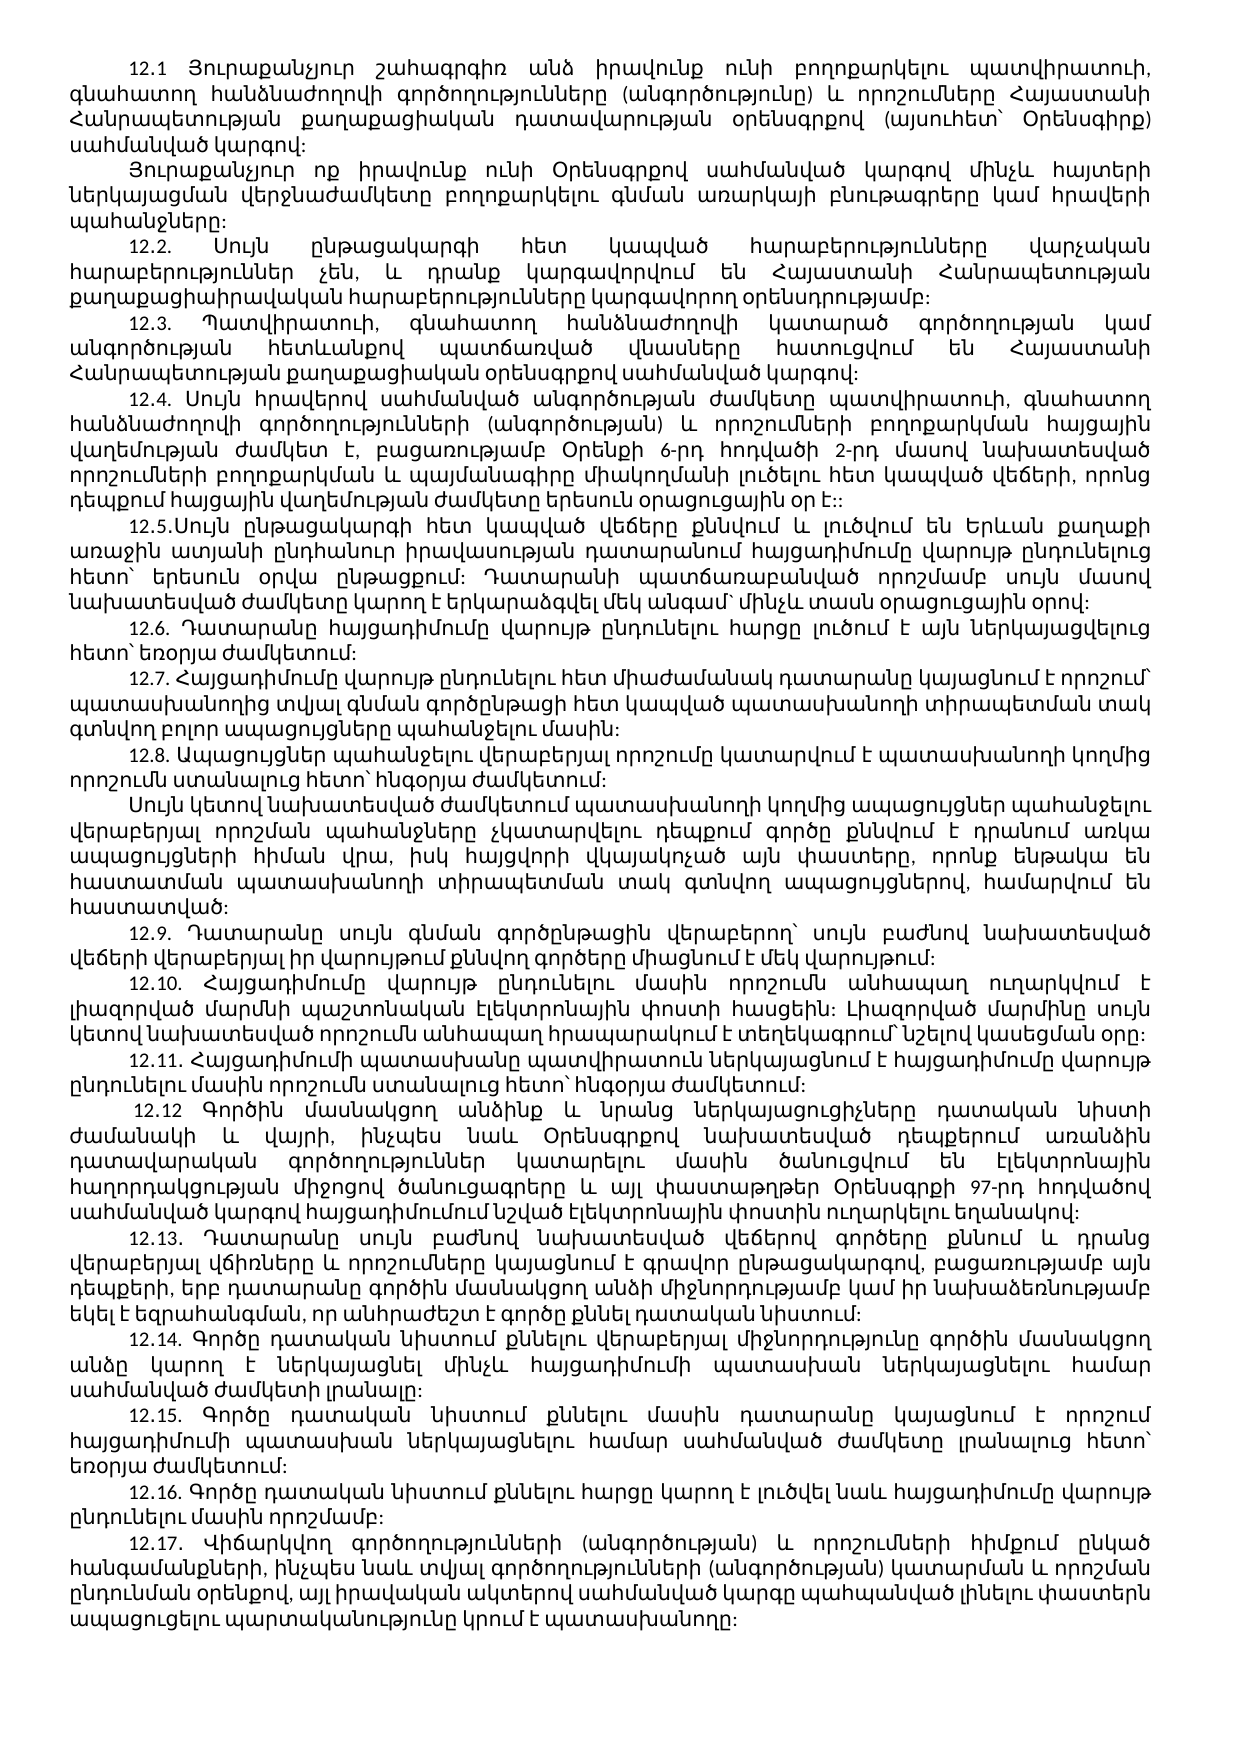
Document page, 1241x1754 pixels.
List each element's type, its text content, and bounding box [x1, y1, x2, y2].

text 12.6. Դատարանը հայցադիմումը վարույթ ընդունելու հարցը լուծում է այն ներկայացվելուց հետո՝ եռօրյա ժամկետում: [69, 615, 1152, 666]
text 12․9. Դատարանը սույն գնման գործընթացին վերաբերող՝ սույն բաժնով նախատեսված վեճերի վերաբերյալ իր վարույթում քննվող գործերը միացնում է մեկ վարույթում: [69, 920, 1152, 971]
text Յուրաքանչյուր ոք իրավունք ունի Օրենսգրքով սահմանված կարգով մինչև հայտերի ներկայացման վերջնաժամկետը բողոքարկելու գնման առարկայի բնութագրերը կամ հրավերի պահանջները: [69, 157, 1152, 233]
text 12․15. Գործը դատական նիստում քննելու մասին դատարանը կայացնում է որոշում հայցադիմումի պատասխան ներկայացնելու համար սահմանված ժամկետը լրանալուց հետո՝ եռօրյա ժամկետում: [69, 1403, 1152, 1479]
text 12.7. Հայցադիմումը վարույթ ընդունելու հետ միաժամանակ դատարանը կայացնում է որոշում՝ պատասխանողից տվյալ գնման գործընթացի հետ կապված պատասխանողի տիրապետման տակ գտնվող բոլոր ապացույցները պահանջելու մասին: [69, 666, 1152, 742]
text 12․1 Յուրաքանչյուր շահագրգիռ անձ իրավունք ունի բողոքարկելու պատվիրատուի, գնահատող հանձնաժողովի գործողությունները (անգործությունը) և որոշումները Հայաստանի Հանրապետության քաղաքացիական դատավարության օրենսգրքով (այսուհետ՝ Օրենսգիրք) սահմանված կարգով: [69, 56, 1152, 157]
text 12․2. Սույն ընթացակարգի հետ կապված հարաբերությունները վարչական հարաբերություններ չեն, և դրանք կարգավորվում են Հայաստանի Հանրապետության քաղաքացիաիրավական հարաբերությունները կարգավորող օրենսդրությամբ: [69, 233, 1152, 310]
text 12․11․ Հայցադիմումի պատասխանը պատվիրատուն ներկայացնում է հայցադիմումը վարույթ ընդունելու մասին որոշումն ստանալուց հետո՝ հնգօրյա ժամկետում: [69, 1047, 1152, 1098]
text 12․12 Գործին մասնակցող անձինք և նրանց ներկայացուցիչները դատական նիստի ժամանակի և վայրի, ինչպես նաև Օրենսգրքով նախատեսված դեպքերում առանձին դատավարական գործողություններ կատարելու մասին ծանուցվում են էլեկտրոնային հաղորդակցության միջոցով ծանուցագրերը և այլ փաստաթղթեր Օրենսգրքի 97-րդ հոդվածով սահմանված կարգով հայցադիմումում նշված էլեկտրոնային փոստին ուղարկելու եղանակով: [69, 1098, 1152, 1225]
text 12.8. Ապացույցներ պահանջելու վերաբերյալ որոշումը կատարվում է պատասխանողի կողմից որոշումն ստանալուց հետո՝ հնգօրյա ժամկետում: [69, 742, 1152, 793]
text Սույն կետով նախատեսված ժամկետում պատասխանողի կողմից ապացույցներ պահանջելու վերաբերյալ որոշման պահանջները չկատարվելու դեպքում գործը քննվում է դրանում առկա ապացույցների հիման վրա, իսկ հայցվորի վկայակոչած այն փաստերը, որոնք ենթակա են հաստատման պատասխանողի տիրապետման տակ գտնվող ապացույցներով, համարվում են հաստատված: [69, 793, 1152, 920]
text 12․3. Պատվիրատուի, գնահատող հանձնաժողովի կատարած գործողության կամ անգործության հետևանքով պատճառված վնասները հատուցվում են Հայաստանի Հանրապետության քաղաքացիական օրենսգրքով սահմանված կարգով: [69, 310, 1152, 386]
text 12․10. Հայցադիմումը վարույթ ընդունելու մասին որոշումն անհապաղ ուղարկվում է լիազորված մարմնի պաշտոնական էլեկտրոնային փոստի հասցեին: Լիազորված մարմինը սույն կետով նախատեսված որոշումն անհապաղ հրապարակում է տեղեկագրում՝ նշելով կասեցման օրը: [69, 971, 1152, 1047]
text 12․17․ Վիճարկվող գործողությունների (անգործության) և որոշումների հիմքում ընկած հանգամանքների, ինչպես նաև տվյալ գործողությունների (անգործության) կատարման և որոշման ընդունման օրենքով, այլ իրավական ակտերով սահմանված կարգը պահպանված լինելու փաստերն ապացուցելու պարտականությունը կրում է պատասխանողը: [69, 1530, 1152, 1631]
text 12․4. Սույն հրավերով սահմանված անգործության ժամկետը պատվիրատուի, գնահատող հանձնաժողովի գործողությունների (անգործության) և որոշումների բողոքարկման հայցային վաղեմության ժամկետ է, բացառությամբ Օրենքի 6-րդ հոդվածի 2-րդ մասով նախատեսված որոշումների բողոքարկման և պայմանագիրը միակողմանի լուծելու հետ կապված վեճերի, որոնց դեպքում հայցային վաղեմության ժամկետը երեսուն օրացուցային օր է:: [69, 386, 1152, 513]
text 12․5․Սույն ընթացակարգի հետ կապված վեճերը քննվում և լուծվում են Երևան քաղաքի առաջին ատյանի ընդհանուր իրավասության դատարանում հայցադիմումը վարույթ ընդունելուց հետո՝ երեսուն օրվա ընթացքում: Դատարանի պատճառաբանված որոշմամբ սույն մասով նախատեսված ժամկետը կարող է երկարաձգվել մեկ անգամ` մինչև տասն օրացուցային օրով: [69, 513, 1152, 615]
text 12․14. Գործը դատական նիստում քննելու վերաբերյալ միջնորդությունը գործին մասնակցող անձը կարող է ներկայացնել մինչև հայցադիմումի պատասխան ներկայացնելու համար սահմանված ժամկետի լրանալը: [69, 1326, 1152, 1403]
text 12․16. Գործը դատական նիստում քննելու հարցը կարող է լուծվել նաև հայցադիմումը վարույթ ընդունելու մասին որոշմամբ: [69, 1479, 1152, 1530]
text 12․13․ Դատարանը սույն բաժնով նախատեսված վեճերով գործերը քննում և դրանց վերաբերյալ վճիռները և որոշումները կայացնում է գրավոր ընթացակարգով, բացառությամբ այն դեպքերի, երբ դատարանը գործին մասնակցող անձի միջնորդությամբ կամ իր նախաձեռնությամբ եկել է եզրահանգման, որ անհրաժեշտ է գործը քննել դատական նիստում: [69, 1225, 1152, 1326]
